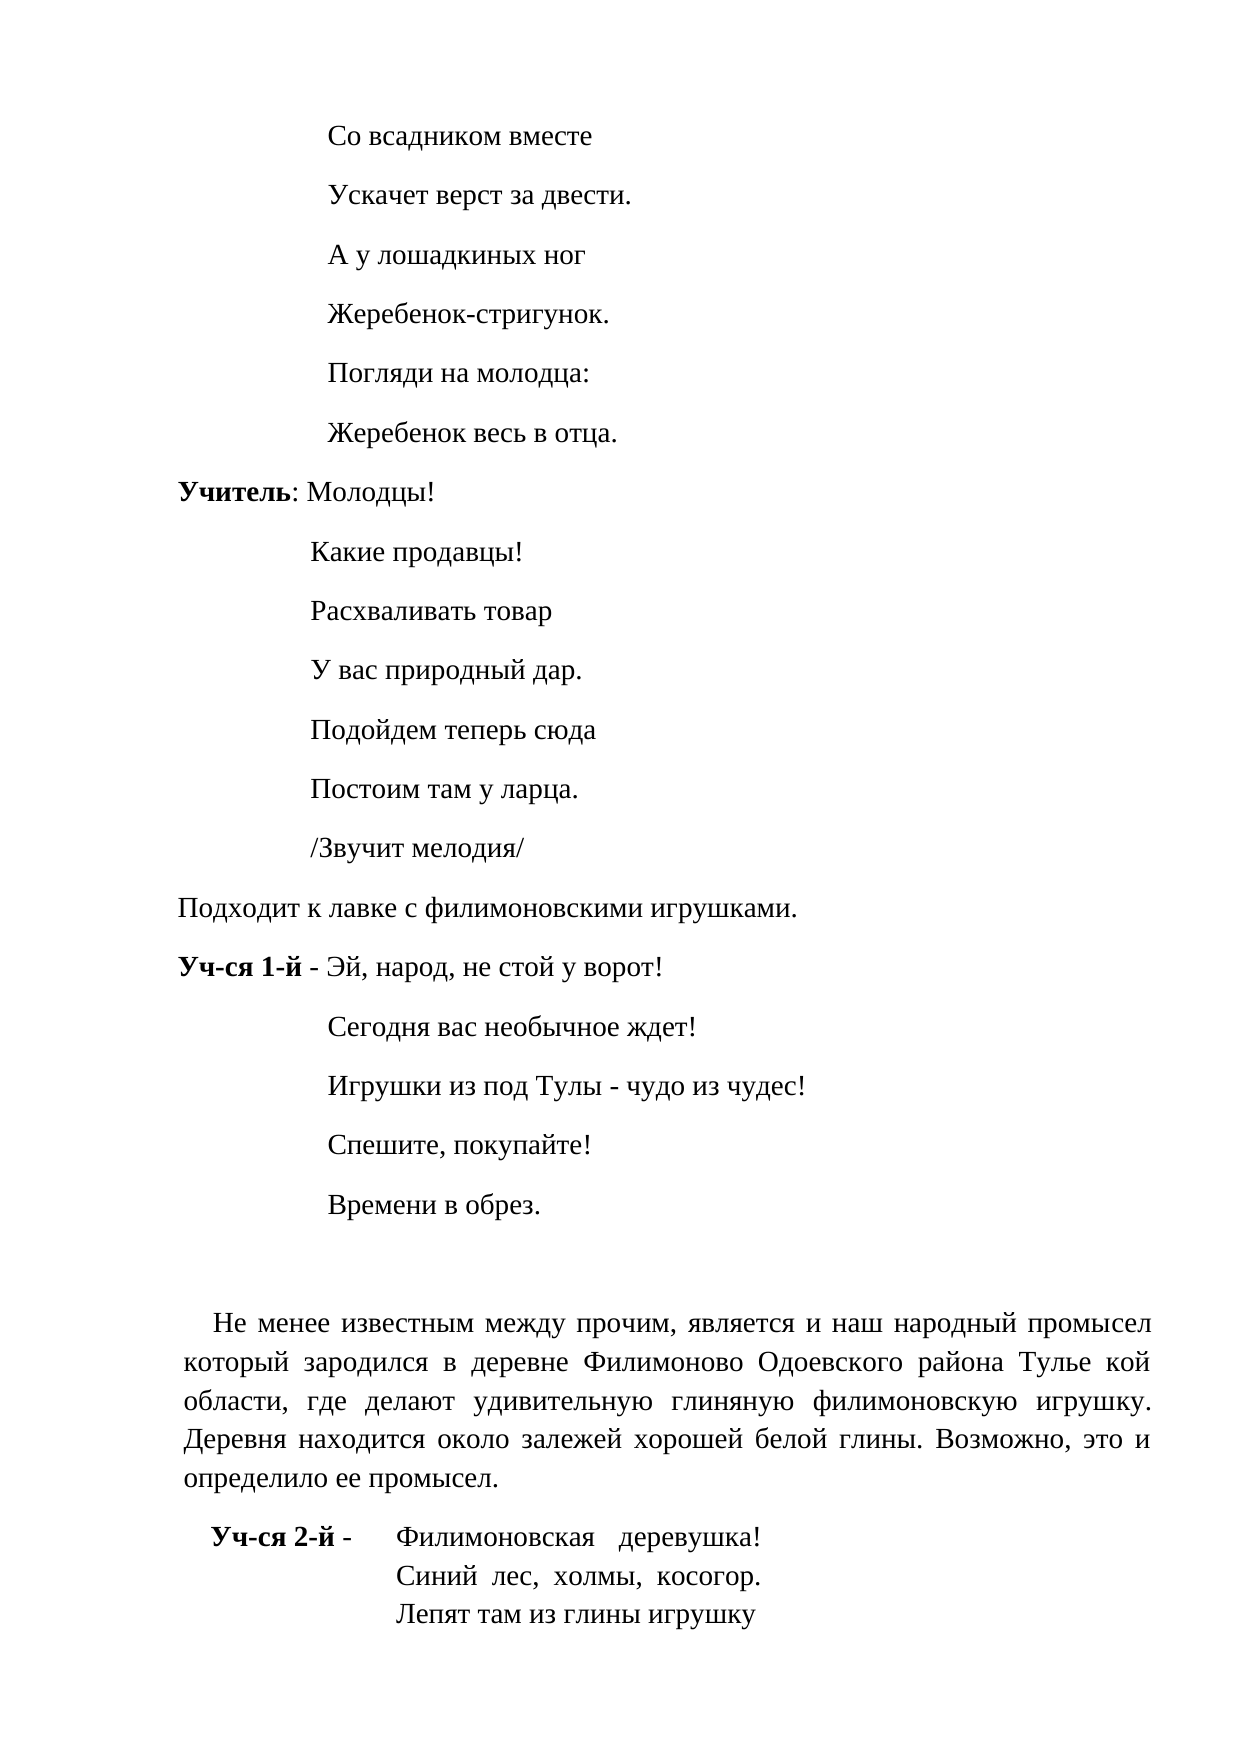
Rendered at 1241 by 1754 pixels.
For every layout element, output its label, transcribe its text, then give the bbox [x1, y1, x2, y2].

text Расхваливать товар [310, 593, 827, 627]
text /Звучит мелодия/ [310, 831, 827, 864]
text Учитель: Молодцы! [177, 474, 827, 508]
text Игрушки из под Тулы - чудо из чудес! [252, 1068, 892, 1102]
text Подходит к лавке с филимоновскими игрушками. [177, 890, 827, 923]
text Времени в обрез. [252, 1187, 892, 1220]
text Со всадником вместе [252, 118, 827, 152]
text Жеребенок весь в отца. [252, 415, 827, 448]
text Спешите, покупайте! [252, 1127, 892, 1161]
text Какие продавцы! [310, 534, 827, 567]
text Ускачет верст за двести. [252, 177, 827, 211]
text Погляди на молодца: [252, 356, 827, 389]
text Постоим там у ларца. [310, 771, 827, 805]
text Уч-ся 1-й - Эй, народ, не стой у ворот! [177, 949, 892, 983]
text Сегодня вас необычное ждет! [252, 1009, 892, 1042]
text У вас природный дар. [310, 652, 827, 686]
text А у лошадкиных ног [252, 237, 827, 270]
text Жеребенок-стригунок. [252, 296, 827, 330]
text Уч-ся 2-й - Филимоновская деревушка! Синий лес, холмы, косогор. Лепят там из глины игрушку [210, 1519, 762, 1630]
text Не менее известным между прочим, является и наш народный промысел который зародился в деревне Филимоново Одоевского района Тулье кой области, где делают удивительную глиняную филимоновскую игрушку. Деревня находится около залежей хорошей белой глины. Возможно, это и определило ее промысел. [183, 1306, 1152, 1493]
text Подойдем теперь сюда [310, 712, 827, 745]
